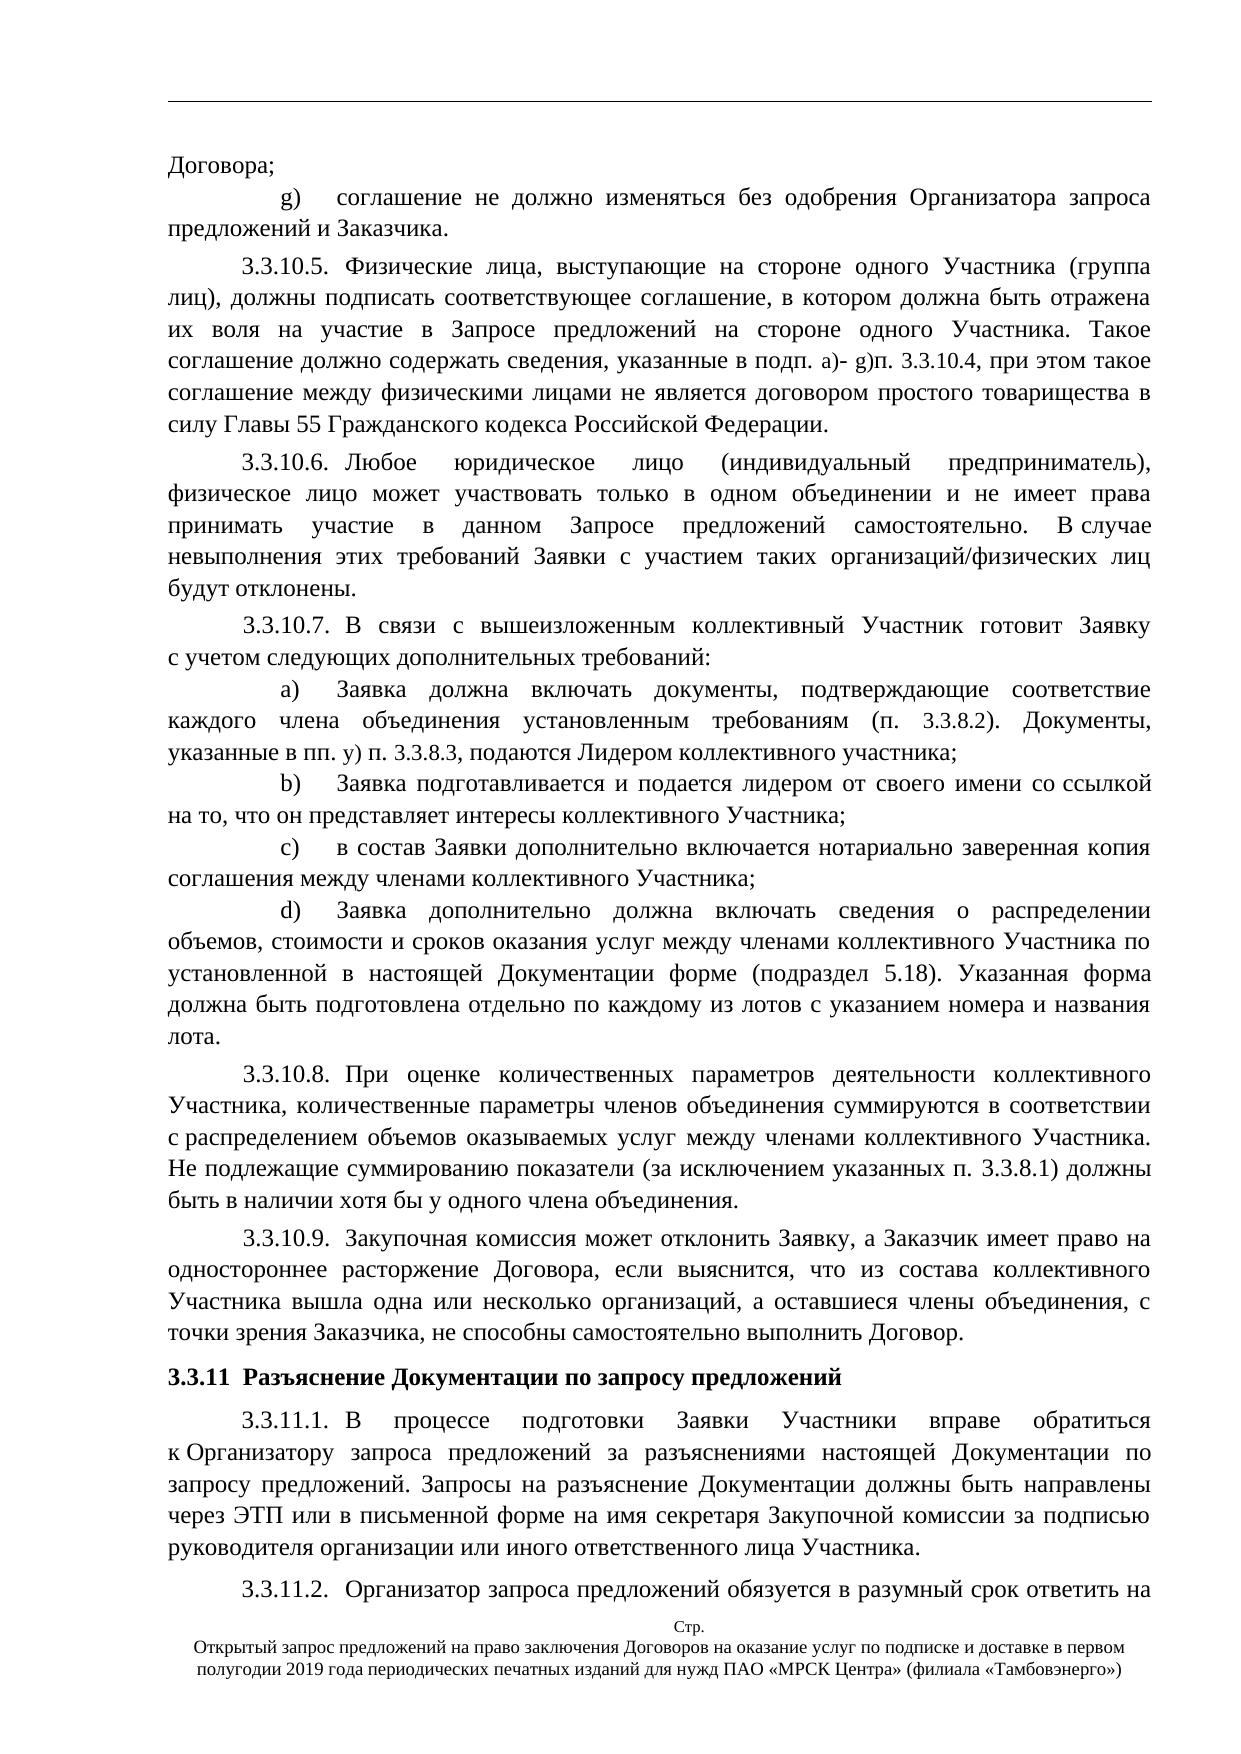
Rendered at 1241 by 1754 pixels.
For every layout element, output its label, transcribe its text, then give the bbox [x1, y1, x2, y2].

subtitle Разъяснение Документации по запросу предложений [168, 1362, 1152, 1390]
list Заявка должна включать документы, подтверждающие соответствие каждого члена объединения установленным требованиям (п. 3.3.8.2). Документы, указанные в пп. у) п. 3.3.8.3, подаются Лидером коллективного участника; [168, 674, 1152, 766]
list При оценке количественных параметров деятельности коллективного Участника, количественные параметры членов объединения суммируются в соответствии с распределением объемов оказываемых услуг между членами коллективного Участника. Не подлежащие суммированию показатели (за исключением указанных п. 3.3.8.1) должны быть в наличии хотя бы у одного члена объединения. [168, 1059, 1152, 1214]
list В процессе подготовки Заявки Участники вправе обратиться к Организатору запроса предложений за разъяснениями настоящей Документации по запросу предложений. Запросы на разъяснение Документации должны быть направлены через ЭТП или в письменной форме на имя секретаря Закупочной комиссии за подписью руководителя организации или иного ответственного лица Участника. [168, 1406, 1152, 1561]
list в состав Заявки дополнительно включается нотариально заверенная копия соглашения между членами коллективного Участника; [168, 832, 1152, 892]
list Любое юридическое лицо (индивидуальный предприниматель), физическое лицо может участвовать только в одном объединении и не имеет права принимать участие в данном Запросе предложений самостоятельно. В случае невыполнения этих требований Заявки с участием таких организаций/физических лиц будут отклонены. [168, 447, 1152, 602]
list В связи с вышеизложенным коллективный Участник готовит Заявку с учетом следующих дополнительных требований: [168, 611, 1152, 671]
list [168, 1574, 1152, 1603]
list Заявка дополнительно должна включать сведения о распределении объемов, стоимости и сроков оказания услуг между членами коллективного Участника по установленной в настоящей Документации форме (подраздел 5.18). Указанная форма должна быть подготовлена отдельно по каждому из лотов с указанием номера и названия лота. [168, 895, 1152, 1050]
list Закупочная комиссия может отклонить Заявку, а Заказчик имеет право на одностороннее расторжение Договора, если выяснится, что из состава коллективного Участника вышла одна или несколько организаций, а оставшиеся члены объединения, с точки зрения Заказчика, не способны самостоятельно выполнить Договор. [168, 1223, 1152, 1346]
list Физические лица, выступающие на стороне одного Участника (группа лиц), должны подписать соответствующее соглашение, в котором должна быть отражена их воля на участие в Запросе предложений на стороне одного Участника. Такое соглашение должно содержать сведения, указанные в подп. a)- g)п. 3.3.10.4, при этом такое соглашение между физическими лицами не является договором простого товарищества в силу Главы 55 Гражданского кодекса Российской Федерации. [168, 251, 1152, 437]
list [168, 150, 1152, 179]
list соглашение не должно изменяться без одобрения Организатора запроса предложений и Заказчика. [168, 182, 1152, 242]
list Заявка подготавливается и подается лидером от своего имени со ссылкой на то, что он представляет интересы коллективного Участника; [168, 768, 1152, 829]
